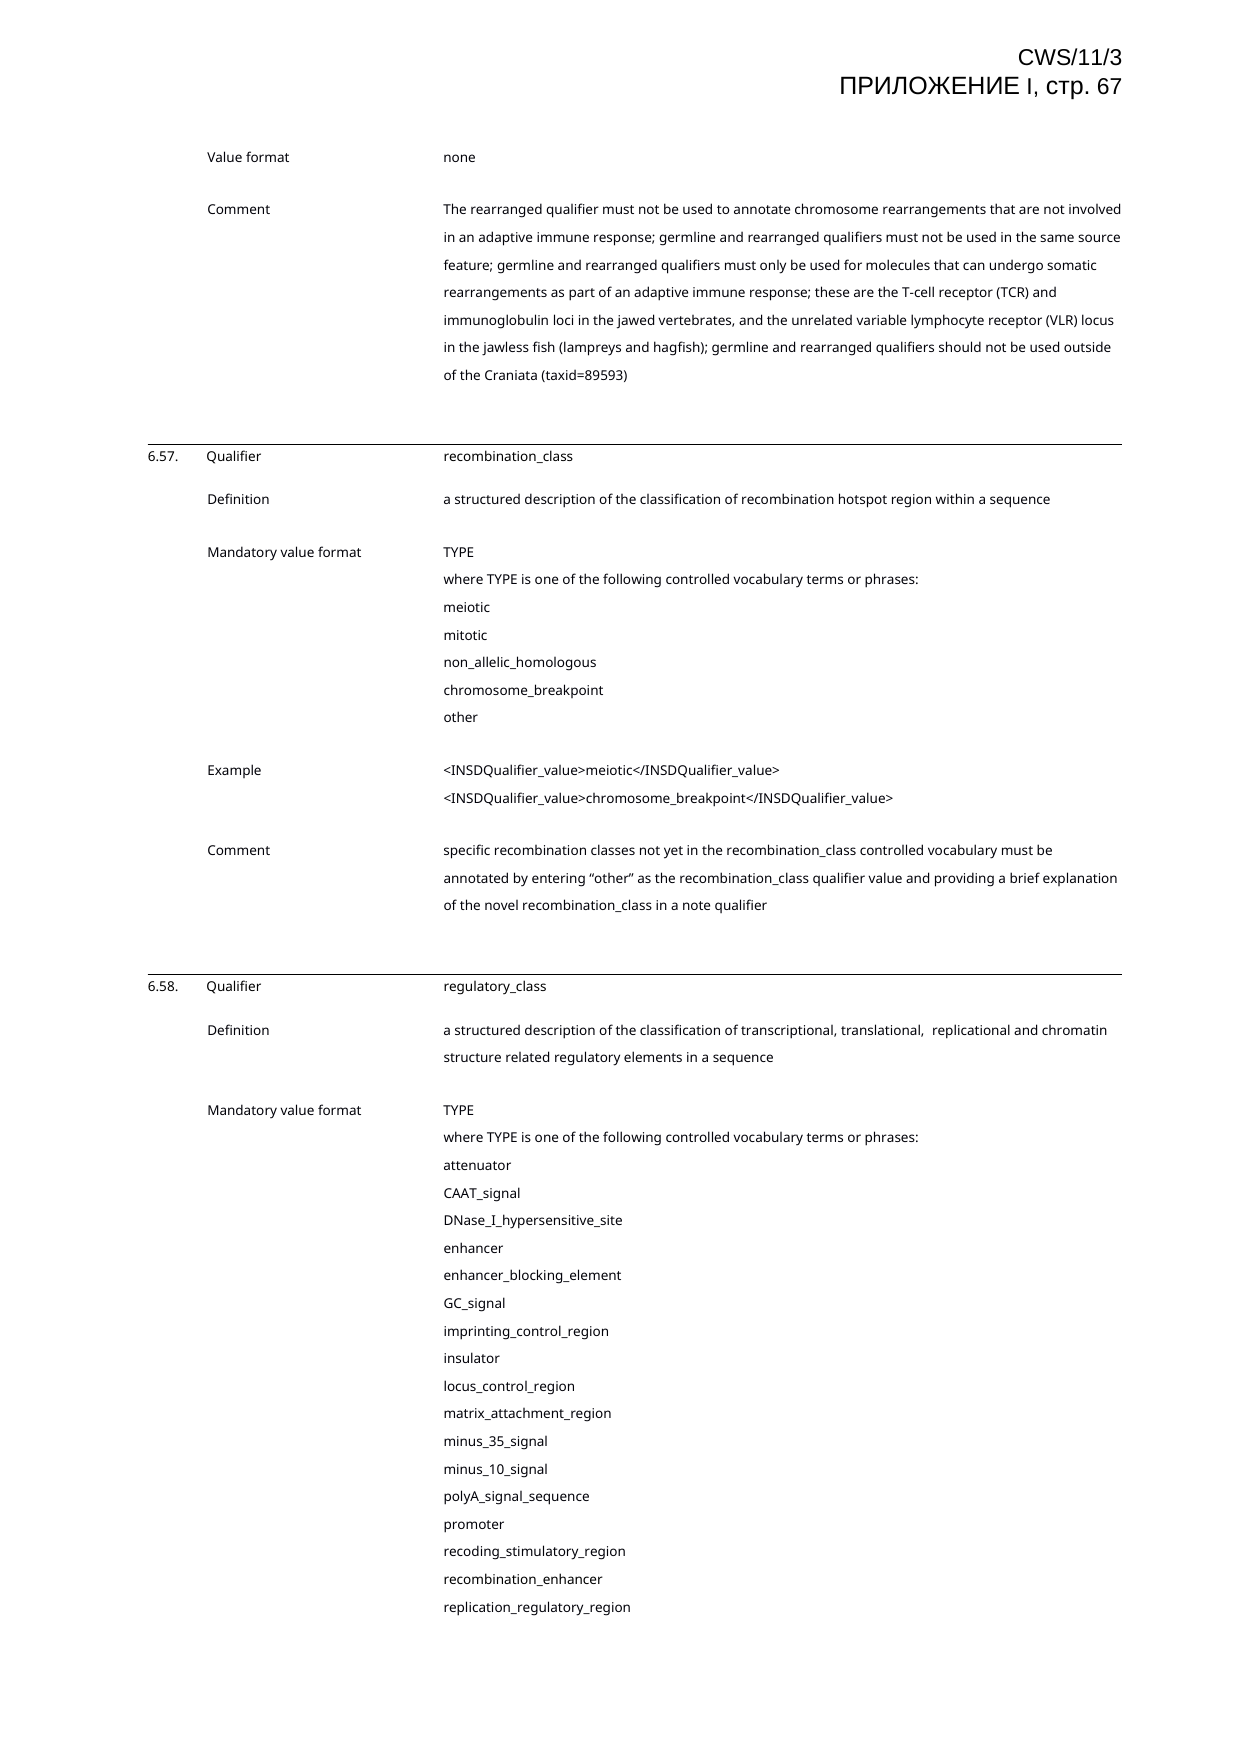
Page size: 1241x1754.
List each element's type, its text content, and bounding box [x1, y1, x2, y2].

text Mandatory value format TYPE where TYPE is one of the following controlled vocabulary terms or phrases: [207, 543, 1122, 589]
text other [443, 708, 1122, 727]
text non_allelic_homologous [443, 653, 1122, 672]
text minus_35_signal [443, 1432, 1122, 1450]
text CAAT_signal [443, 1183, 1122, 1202]
text recombination_enhancer [443, 1570, 1122, 1588]
text imprinting_control_region [443, 1322, 1122, 1340]
text Comment specific recombination classes not yet in the recombination_class controlled vocabulary must be annotated by entering “other” as the recombination_class qualifier value and providing a brief explanation of the novel recombination_class in a note qualifier [207, 841, 1122, 915]
text recoding_stimulatory_region [443, 1542, 1122, 1561]
text Qualifier regulatory_class [148, 975, 1122, 996]
text <INSDQualifier_value>chromosome_breakpoint</INSDQualifier_value> [443, 788, 1122, 807]
text attenuator [148, 1156, 1122, 1174]
text Qualifier recombination_class [148, 445, 1122, 465]
text Mandatory value format TYPE where TYPE is one of the following controlled vocabulary terms or phrases: [207, 1101, 1122, 1147]
text meiotic [207, 598, 1122, 616]
text mitotic [443, 626, 1122, 644]
text Comment The rearranged qualifier must not be used to annotate chromosome rearrangements that are not involved in an adaptive immune response; germline and rearranged qualifiers must not be used in the same source feature; germline and rearranged qualifiers must only be used for molecules that can undergo somatic rearrangements as part of an adaptive immune response; these are the T-cell receptor (TCR) and immunoglobulin loci in the jawed vertebrates, and the unrelated variable lymphocyte receptor (VLR) locus in the jawless fish (lampreys and hagfish); germline and rearranged qualifiers should not be used outside of the Craniata (taxid=89593) [207, 200, 1122, 384]
text matrix_attachment_region [443, 1404, 1122, 1423]
text locus_control_region [443, 1377, 1122, 1395]
text enhancer [443, 1239, 1122, 1257]
text Definition a structured description of the classification of transcriptional, translational, replicational and chromatin structure related regulatory elements in a sequence [207, 1021, 1122, 1067]
text Value format none [207, 148, 1122, 166]
text GC_signal [443, 1294, 1122, 1312]
text DNase_I_hypersensitive_site [443, 1211, 1122, 1229]
text Example <INSDQualifier_value>meiotic</INSDQualifier_value> [207, 761, 1122, 779]
text minus_10_signal [443, 1459, 1122, 1478]
text polyA_signal_sequence [443, 1487, 1122, 1506]
text replication_regulatory_region [443, 1598, 1122, 1616]
text enhancer_blocking_element [443, 1266, 1122, 1285]
text promoter [443, 1515, 1122, 1533]
text Definition a structured description of the classification of recombination hotspot region within a sequence [207, 490, 1122, 508]
text insulator [443, 1349, 1122, 1368]
text chromosome_breakpoint [443, 681, 1122, 699]
